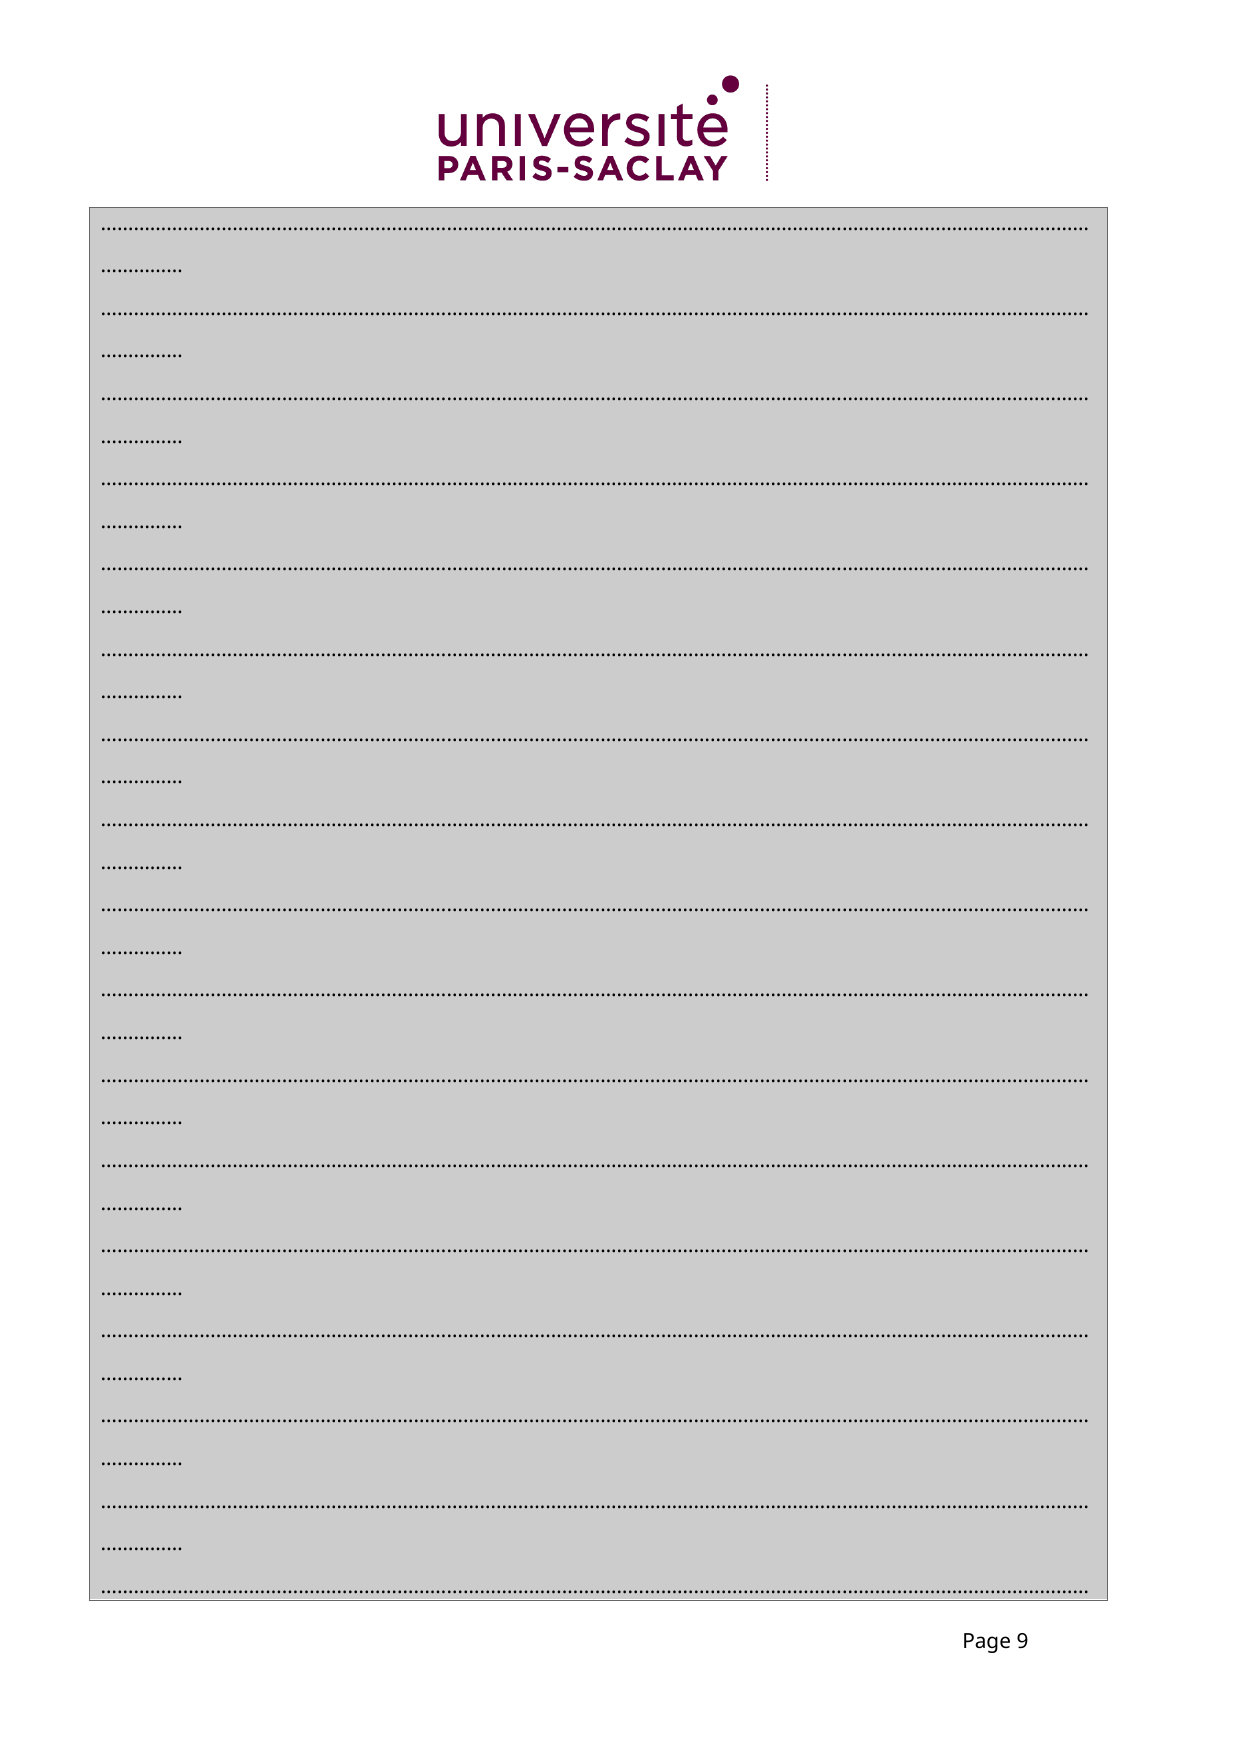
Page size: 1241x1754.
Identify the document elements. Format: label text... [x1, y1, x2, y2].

picture [412, 47, 769, 207]
